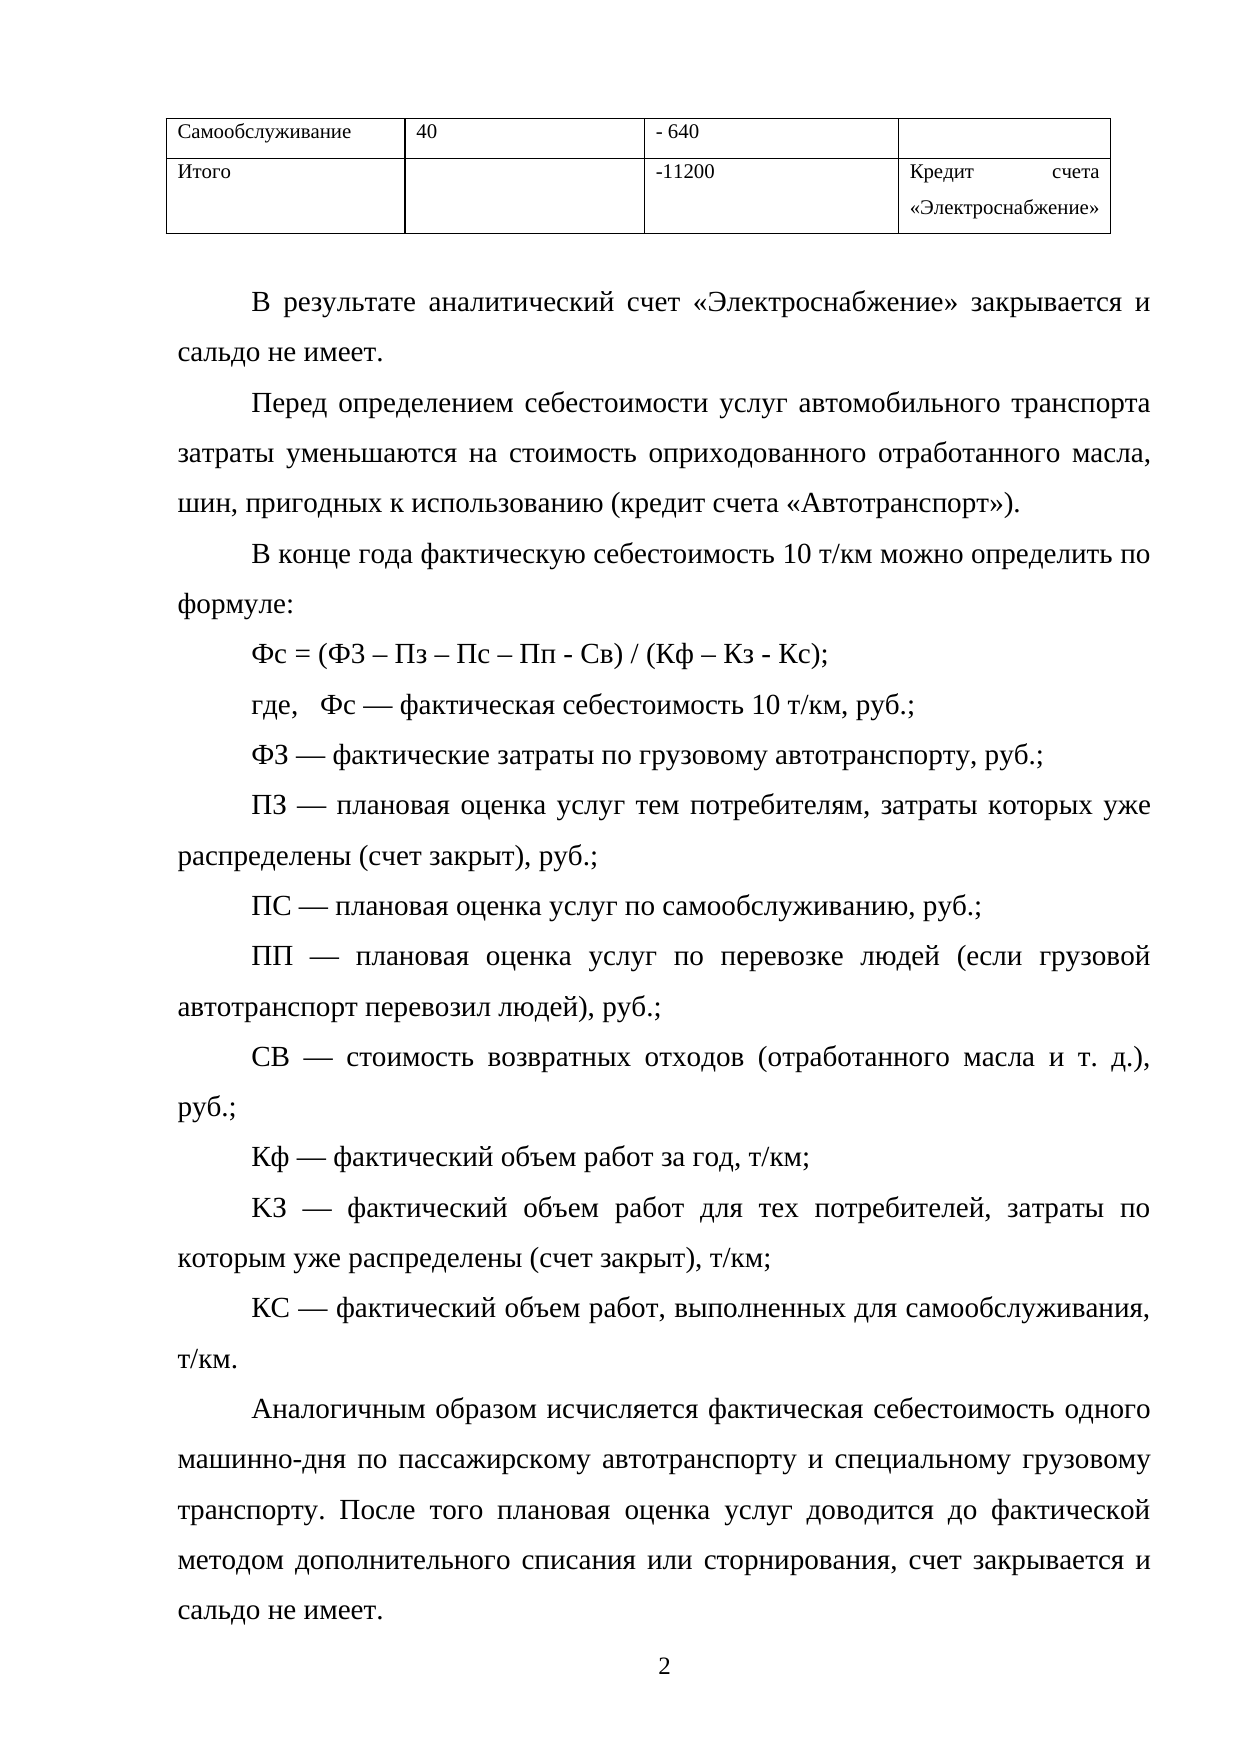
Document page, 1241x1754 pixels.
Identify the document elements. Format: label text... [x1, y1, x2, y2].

text ПЗ — плановая оценка услуг тем потребителям, затраты которых уже распределены (счет закрыт), руб.; [177, 787, 1152, 871]
text ФЗ — фактические затраты по грузовому автотранспорту, руб.; [177, 737, 1152, 771]
table_cell Кредит счета «Электроснабжение» [899, 159, 1110, 233]
text Фс = (Ф3 – Пз – Пс – Пп - Св) / (Кф – Кз - Кс); [177, 636, 1152, 670]
text КС — фактический объем работ, выполненных для самообслуживания, т/км. [177, 1291, 1152, 1374]
table_cell [899, 119, 1110, 157]
text KЗ — фактический объем работ для тех потребителей, затраты по которым уже распределены (счет закрыт), т/км; [177, 1190, 1152, 1274]
table_cell -11200 [645, 159, 898, 233]
text ПП — плановая оценка услуг по перевозке людей (если грузовой автотранспорт перевозил людей), руб.; [177, 938, 1152, 1022]
table_cell Самообслуживание [167, 119, 404, 157]
table_cell Итого [167, 159, 404, 233]
table_cell - 640 [645, 119, 898, 157]
text ПС — плановая оценка услуг по самообслуживанию, руб.; [177, 888, 1152, 922]
text Перед определением себестоимости услуг автомобильного транспорта затраты уменьшаются на стоимость оприходованного отработанного масла, шин, пригодных к использованию (кредит счета «Автотранспорт»). [177, 385, 1152, 519]
text CВ — стоимость возвратных отходов (отработанного масла и т. д.), руб.; [177, 1039, 1152, 1123]
text В конце года фактическую себестоимость 10 т/км можно определить по формуле: [177, 536, 1152, 620]
text В результате аналитический счет «Электроснабжение» закрывается и сальдо не имеет. [177, 284, 1152, 368]
table_cell [406, 159, 644, 233]
table_cell 40 [406, 119, 644, 157]
text где, Фс — фактическая себестоимость 10 т/км, руб.; [177, 687, 1152, 720]
text Аналогичным образом исчисляется фактическая себестоимость одного машинно-дня по пассажирскому автотранспорту и специальному грузовому транспорту. После того плановая оценка услуг доводится до фактической методом дополнительного списания или сторнирования, счет закрывается и сальдо не имеет. [177, 1391, 1152, 1626]
text Кф — фактический объем работ за год, т/км; [177, 1139, 1152, 1173]
